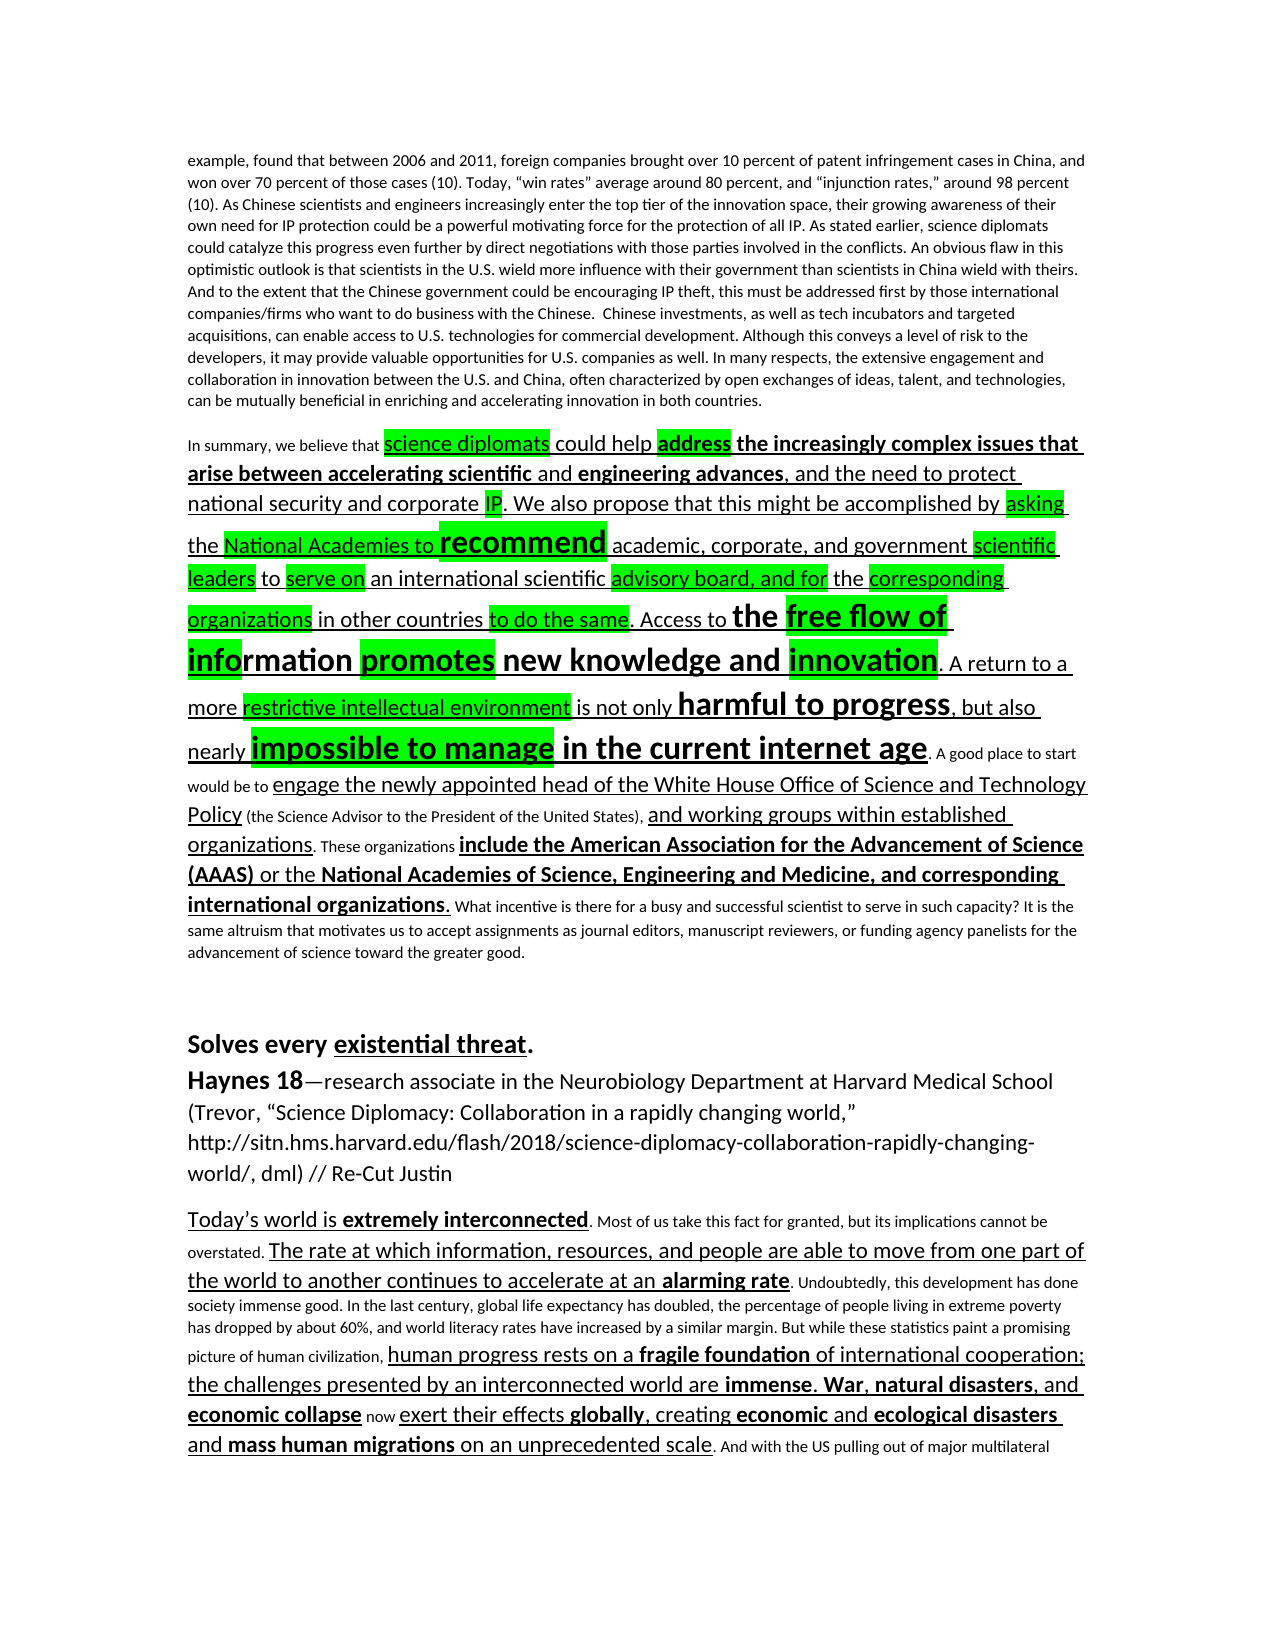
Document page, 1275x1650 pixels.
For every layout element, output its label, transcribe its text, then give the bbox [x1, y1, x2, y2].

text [187, 150, 1087, 411]
text In summary, we believe that science diplomats could help address the increasingly complex issues that arise between accelerating scientific and engineering advances, and the need to protect national security and corporate IP. We also propose that this might be accomplished by asking the National Academies to recommend academic, corporate, and government scientific leaders to serve on an international scientific advisory board, and for the corresponding organizations in other countries to do the same. Access to the free flow of information promotes new knowledge and innovation. A return to a more restrictive intellectual environment is not only harmful to progress, but also nearly impossible to manage in the current internet age. A good place to start would be to engage the newly appointed head of the White House Office of Science and Technology Policy (the Science Advisor to the President of the United States), and working groups within established organizations. These organizations include the American Association for the Advancement of Science (AAAS) or the National Academies of Science, Engineering and Medicine, and corresponding international organizations. What incentive is there for a busy and successful scientist to serve in such capacity? It is the same altruism that motivates us to accept assignments as journal editors, manuscript reviewers, or funding agency panelists for the advancement of science toward the greater good. [187, 429, 1087, 962]
text Haynes 18—research associate in the Neurobiology Department at Harvard Medical School (Trevor, “Science Diplomacy: Collaboration in a rapidly changing world,” http://sitn.hms.harvard.edu/flash/2018/science-diplomacy-collaboration-rapidly-changing-world/, dml) // Re-Cut Justin [187, 1063, 1087, 1187]
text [187, 1206, 1087, 1459]
subtitle Solves every existential threat. [187, 1027, 1087, 1061]
